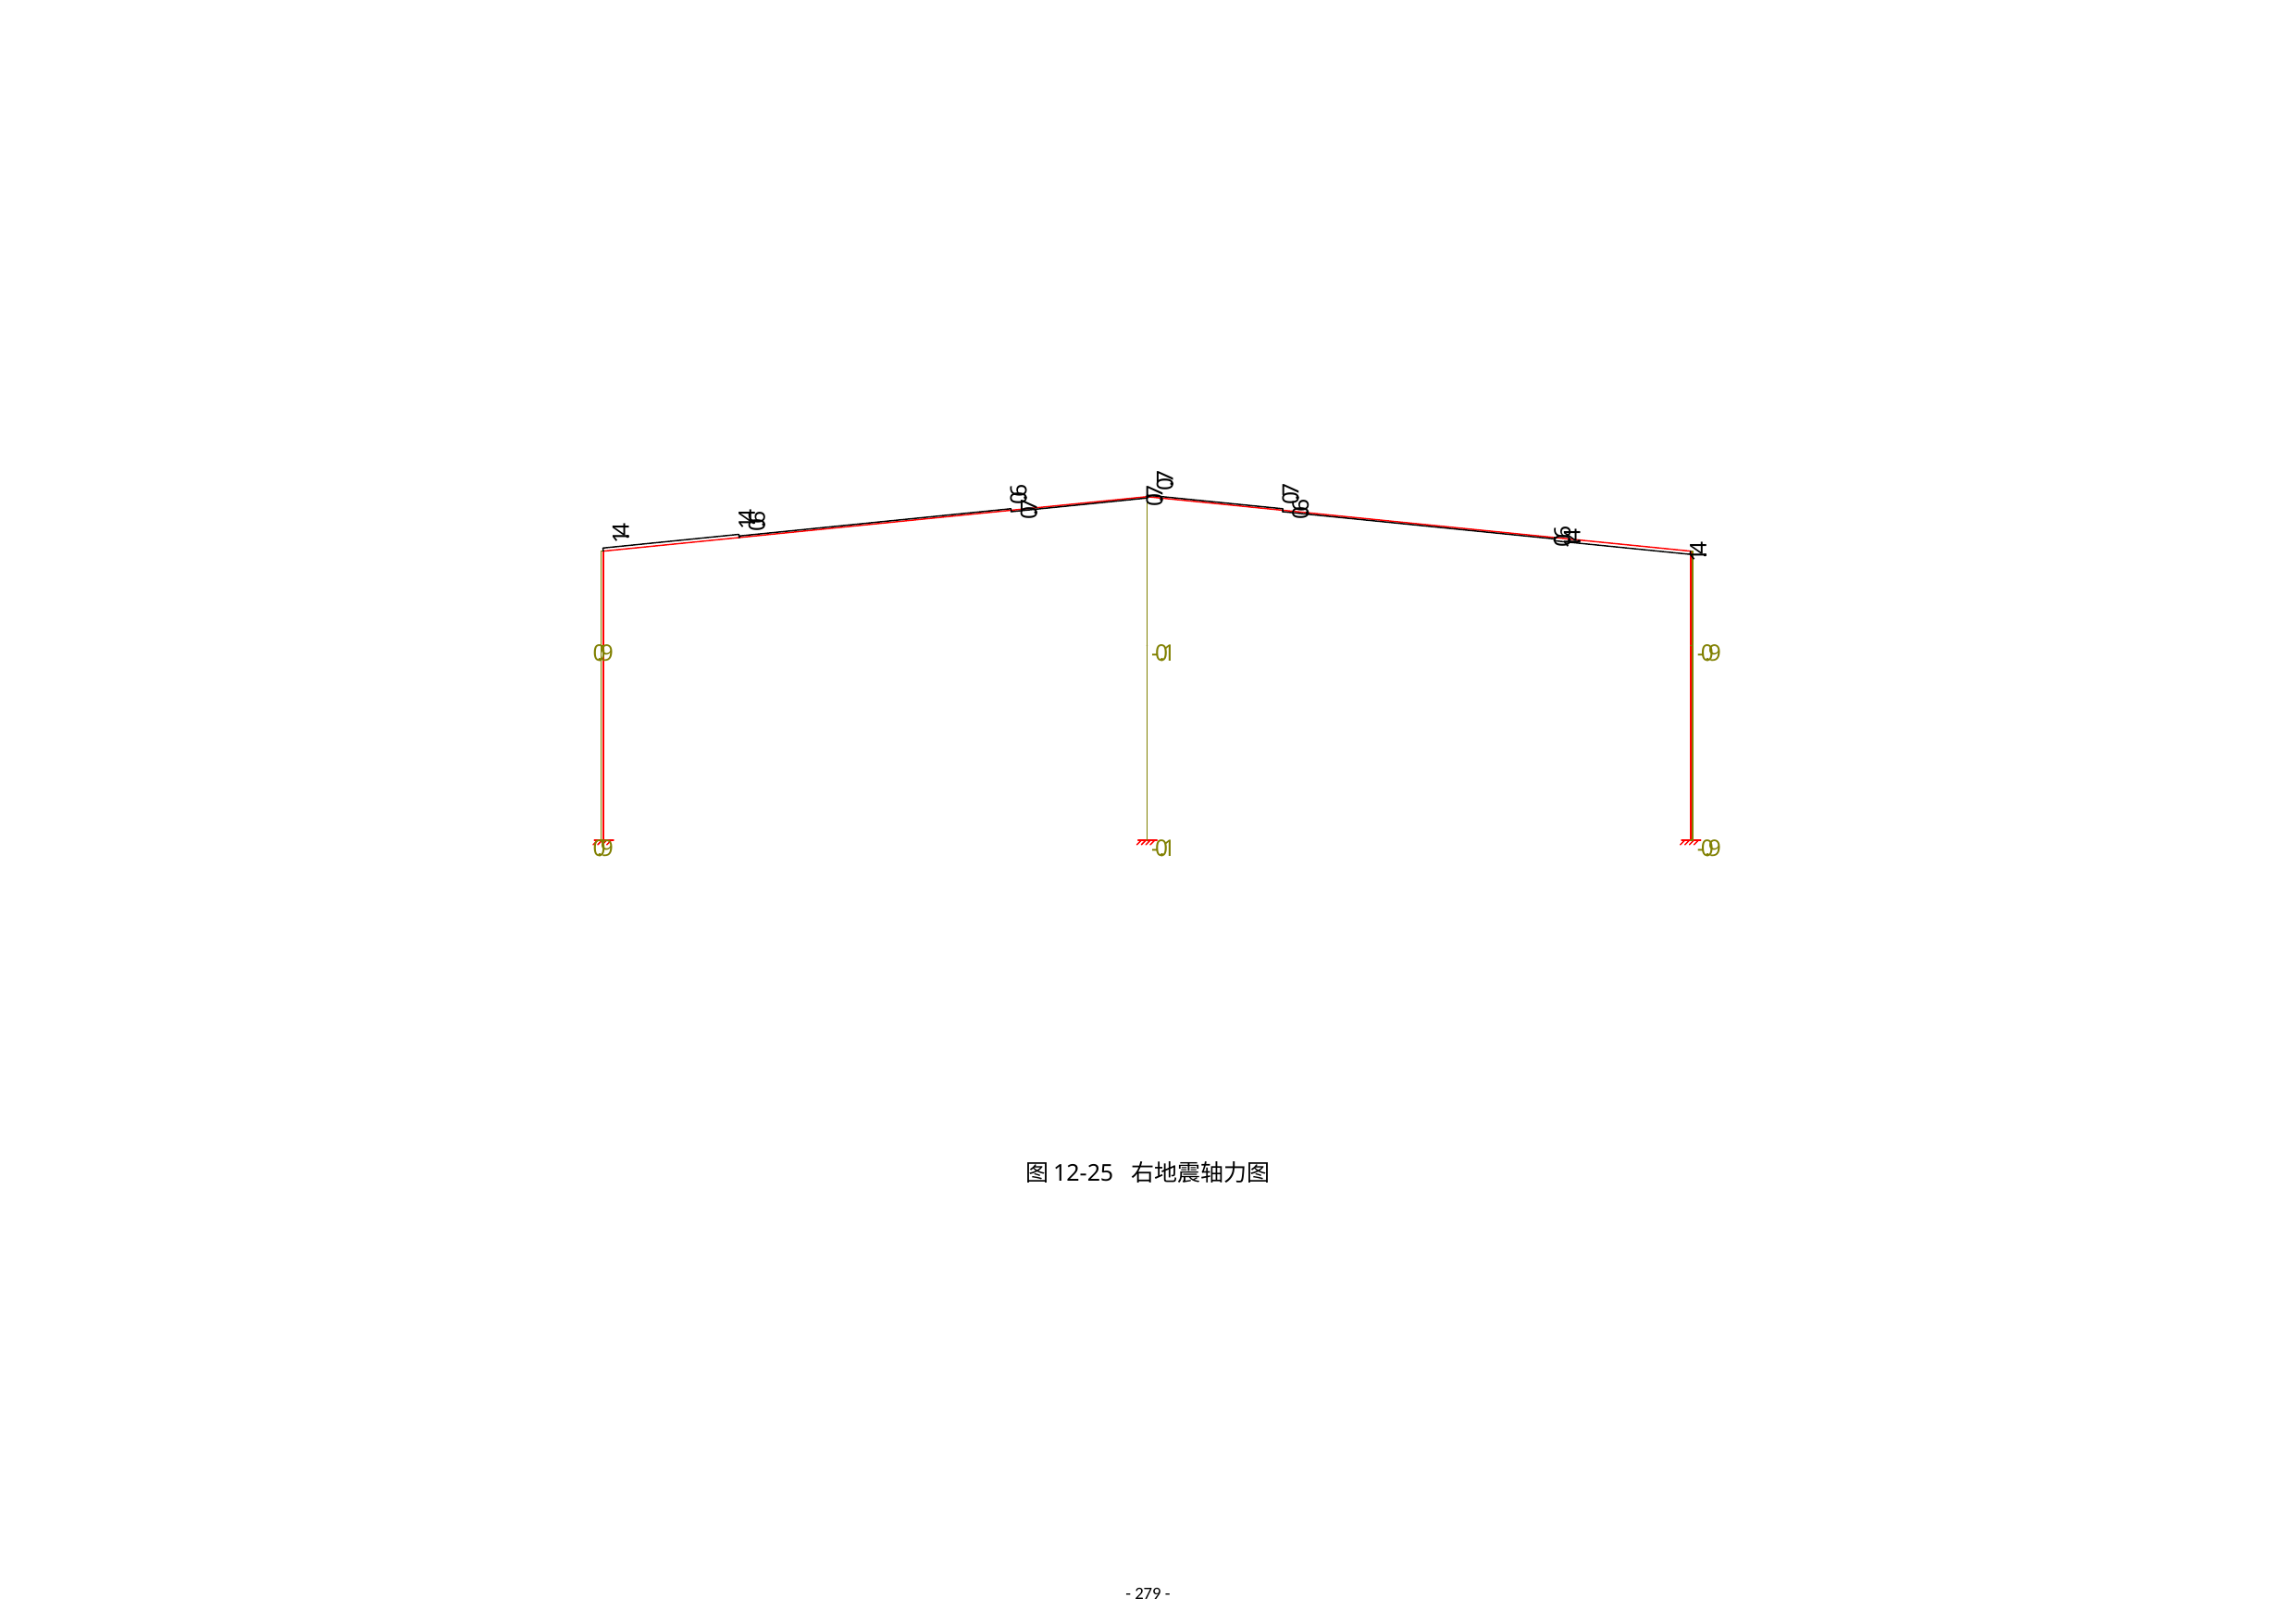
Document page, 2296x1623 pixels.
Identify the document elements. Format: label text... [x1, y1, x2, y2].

text 图12-25 右地震轴力图 [137, 1149, 2159, 1193]
